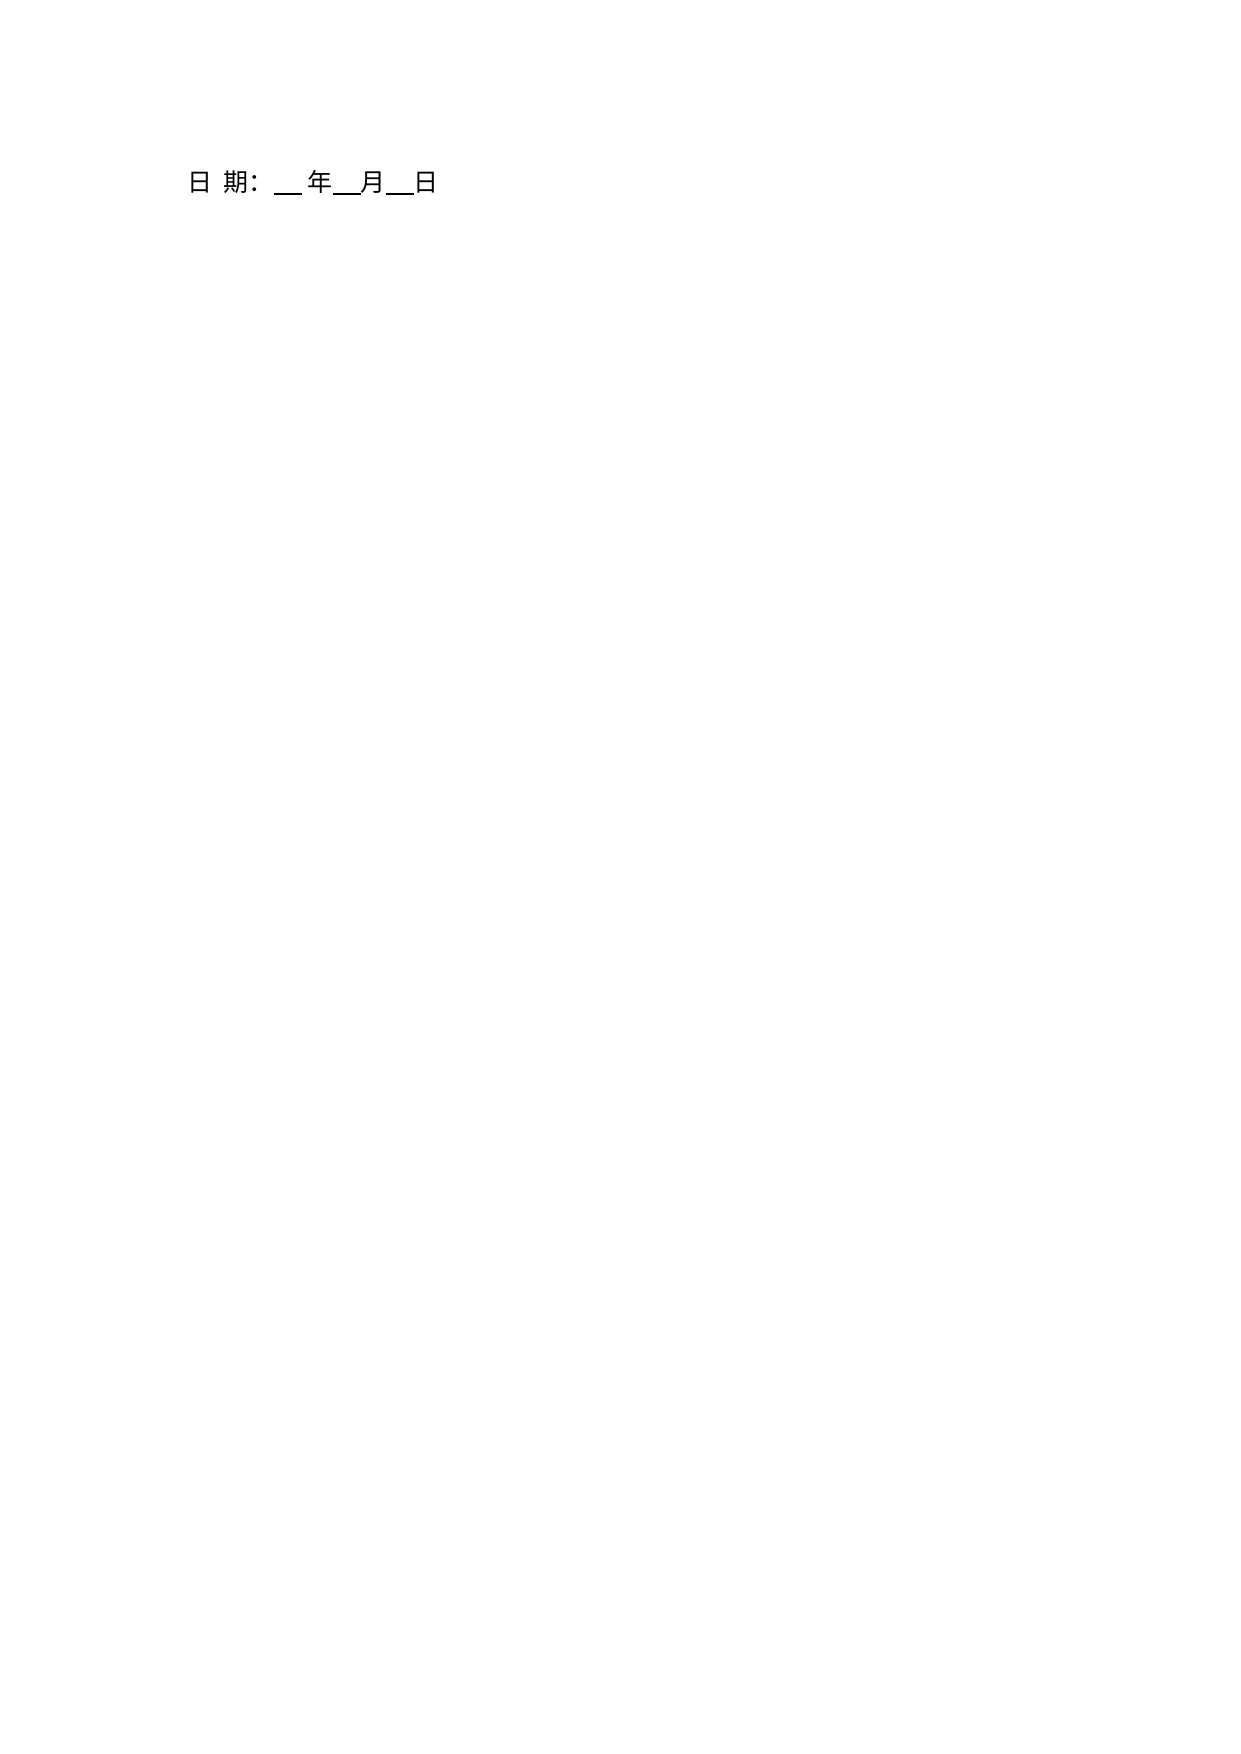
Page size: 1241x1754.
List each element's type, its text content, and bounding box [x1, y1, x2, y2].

text 日 期： 年 月 日 [187, 162, 1053, 198]
